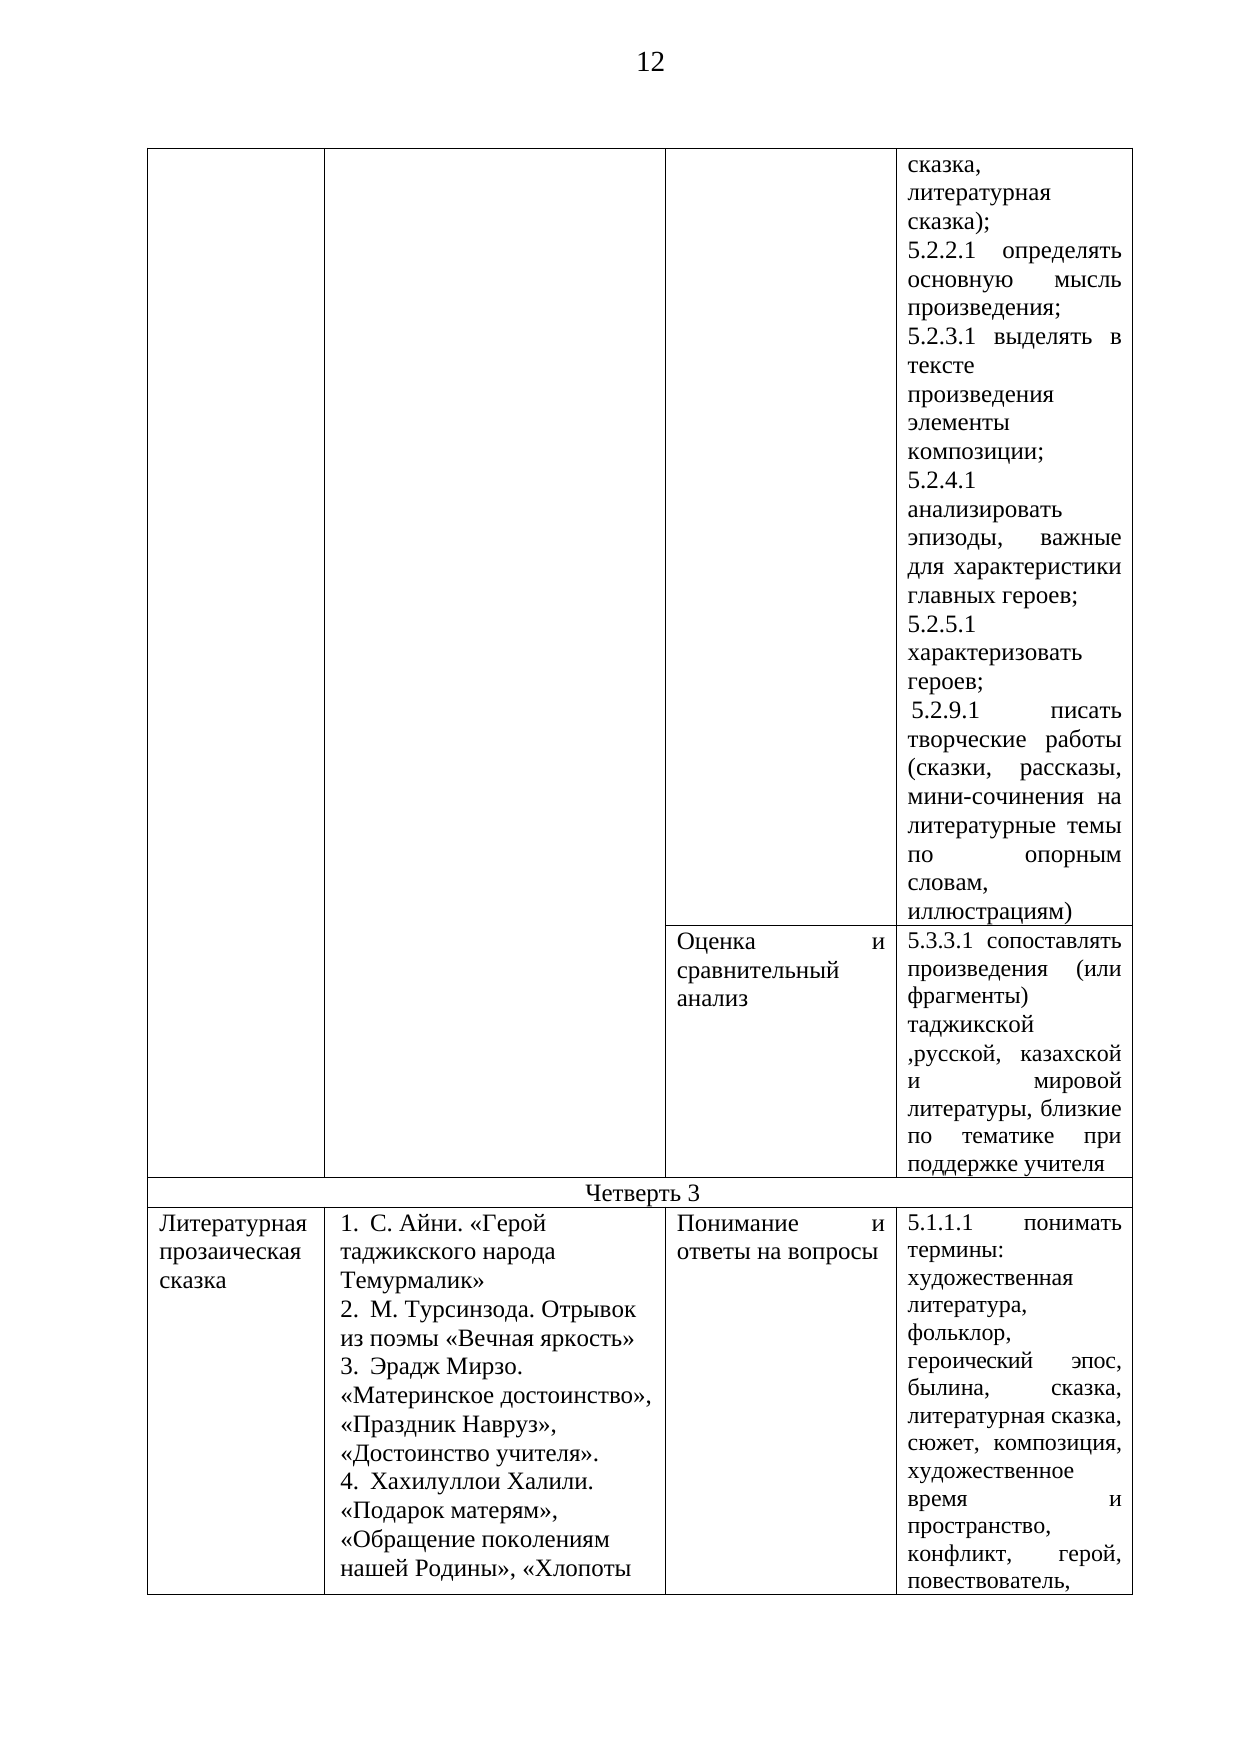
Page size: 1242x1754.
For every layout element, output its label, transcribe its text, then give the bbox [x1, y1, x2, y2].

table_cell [897, 149, 1132, 925]
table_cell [148, 1208, 324, 1594]
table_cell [666, 149, 896, 925]
table_cell Четверть 3 [148, 1178, 1132, 1207]
table_cell Оценка и сравнительный анализ [666, 926, 896, 1177]
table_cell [325, 1208, 665, 1594]
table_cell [666, 1208, 896, 1594]
table_cell 5.3.3.1 сопоставлять произведения (или фрагменты) таджикской,русской, казахской и мировой литературы, близкие по тематике при поддержке учителя [897, 926, 1132, 1177]
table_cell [897, 1208, 1132, 1594]
